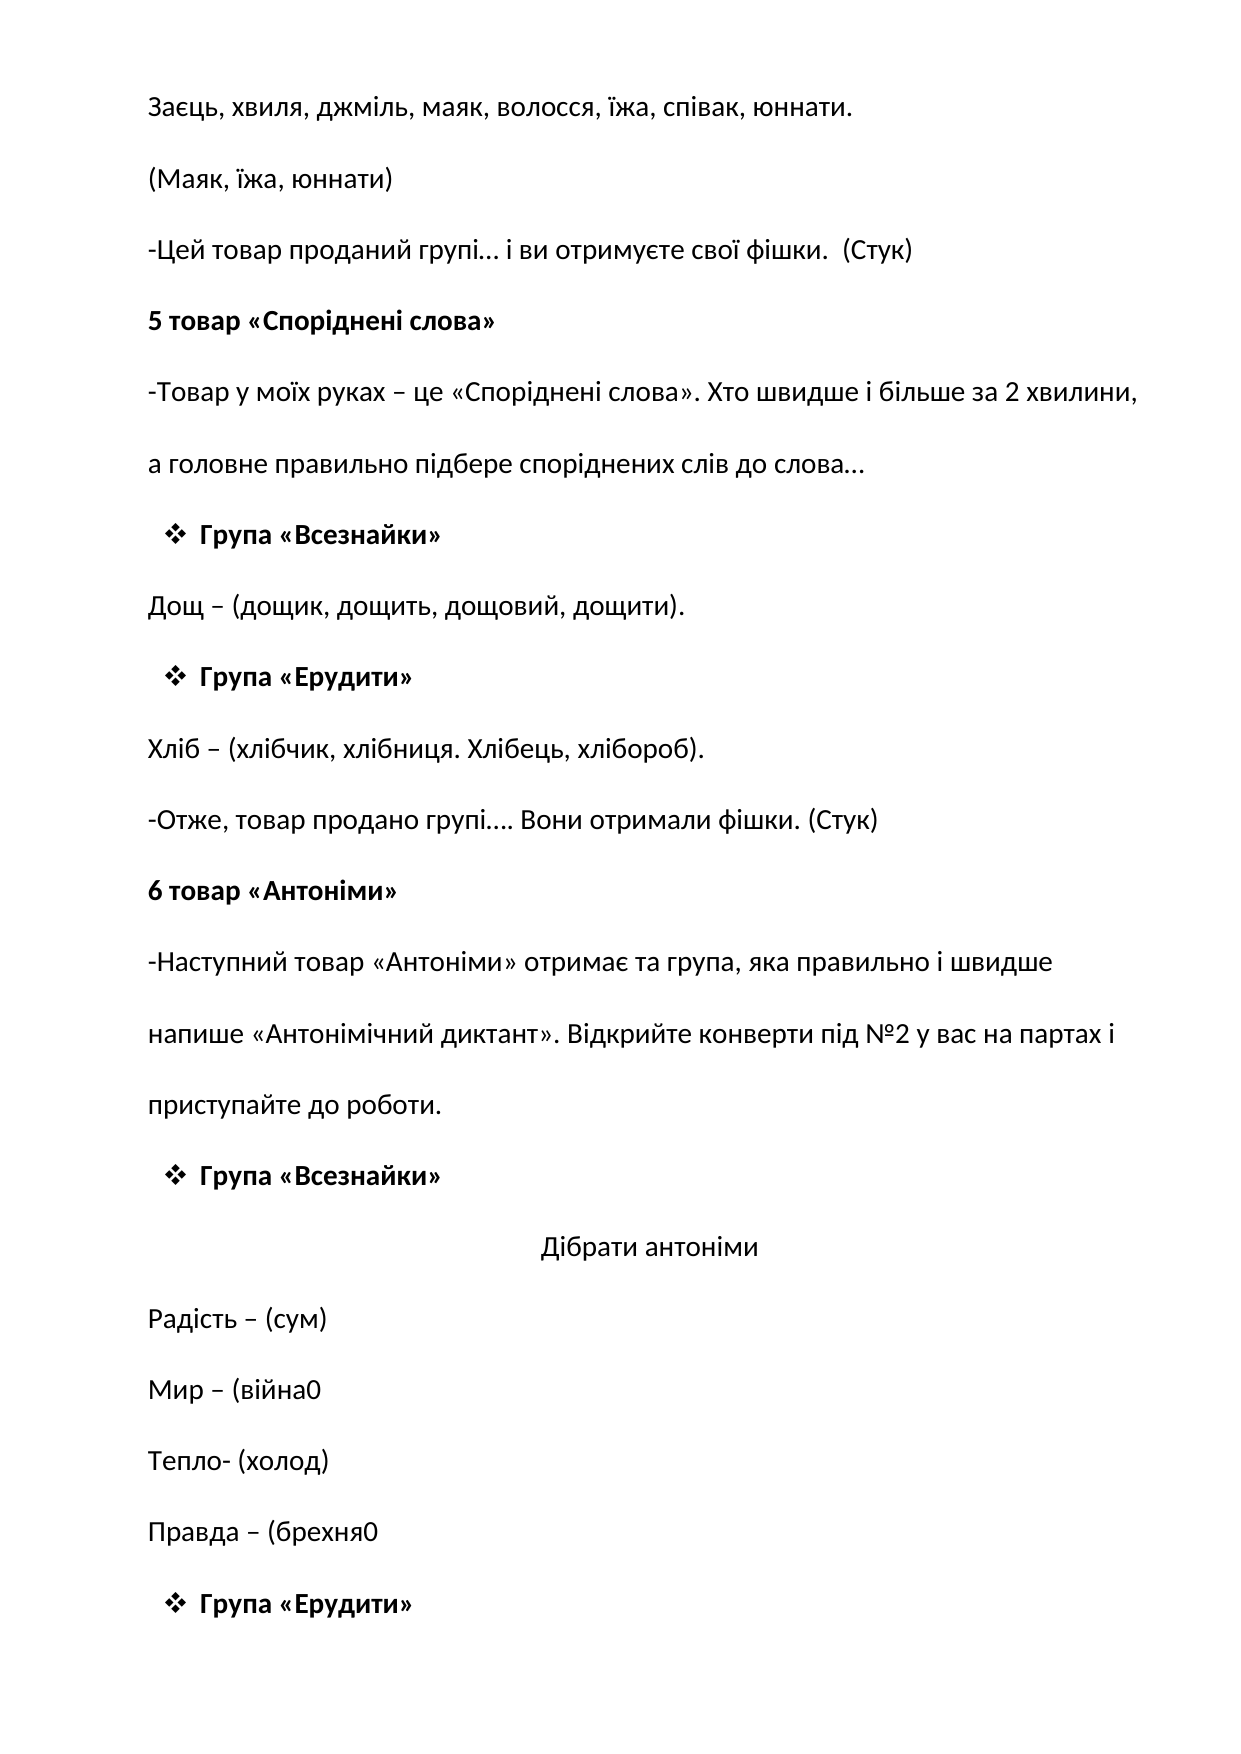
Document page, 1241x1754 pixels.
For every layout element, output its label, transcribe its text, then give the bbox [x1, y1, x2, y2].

text Заєць, хвиля, джміль, маяк, волосся, їжа, співак, юннати. [148, 88, 1152, 124]
list Група «Всезнайки» [162, 1157, 1152, 1193]
text Хліб – (хлібчик, хлібниця. Хлібець, хлібороб). [148, 730, 1152, 765]
text Дібрати антоніми [148, 1228, 1152, 1264]
text Мир – (війна0 [148, 1371, 1152, 1407]
text (Маяк, їжа, юннати) [148, 160, 1152, 195]
text Дощ – (дощик, дощить, дощовий, дощити). [148, 587, 1152, 623]
text -Наступний товар «Антоніми» отримає та група, яка правильно і швидше напише «Антонімічний диктант». Відкрийте конверти під №2 у вас на партах і приступайте до роботи. [148, 943, 1152, 1122]
list Група «Ерудити» [162, 1585, 1152, 1620]
text Тепло- (холод) [148, 1442, 1152, 1478]
list Група «Всезнайки» [162, 516, 1152, 552]
text 5 товар «Споріднені слова» [148, 302, 1152, 338]
text Радість – (сум) [148, 1300, 1152, 1335]
text 6 товар «Антоніми» [148, 872, 1152, 908]
text -Отже, товар продано групі…. Вони отримали фішки. (Стук) [148, 801, 1152, 837]
text Правда – (брехня0 [148, 1513, 1152, 1549]
text -Товар у моїх руках – це «Споріднені слова». Хто швидше і більше за 2 хвилини, а головне правильно підбере споріднених слів до слова… [148, 373, 1152, 480]
text -Цей товар проданий групі… і ви отримуєте свої фішки. (Стук) [148, 231, 1152, 267]
list Група «Ерудити» [162, 658, 1152, 694]
